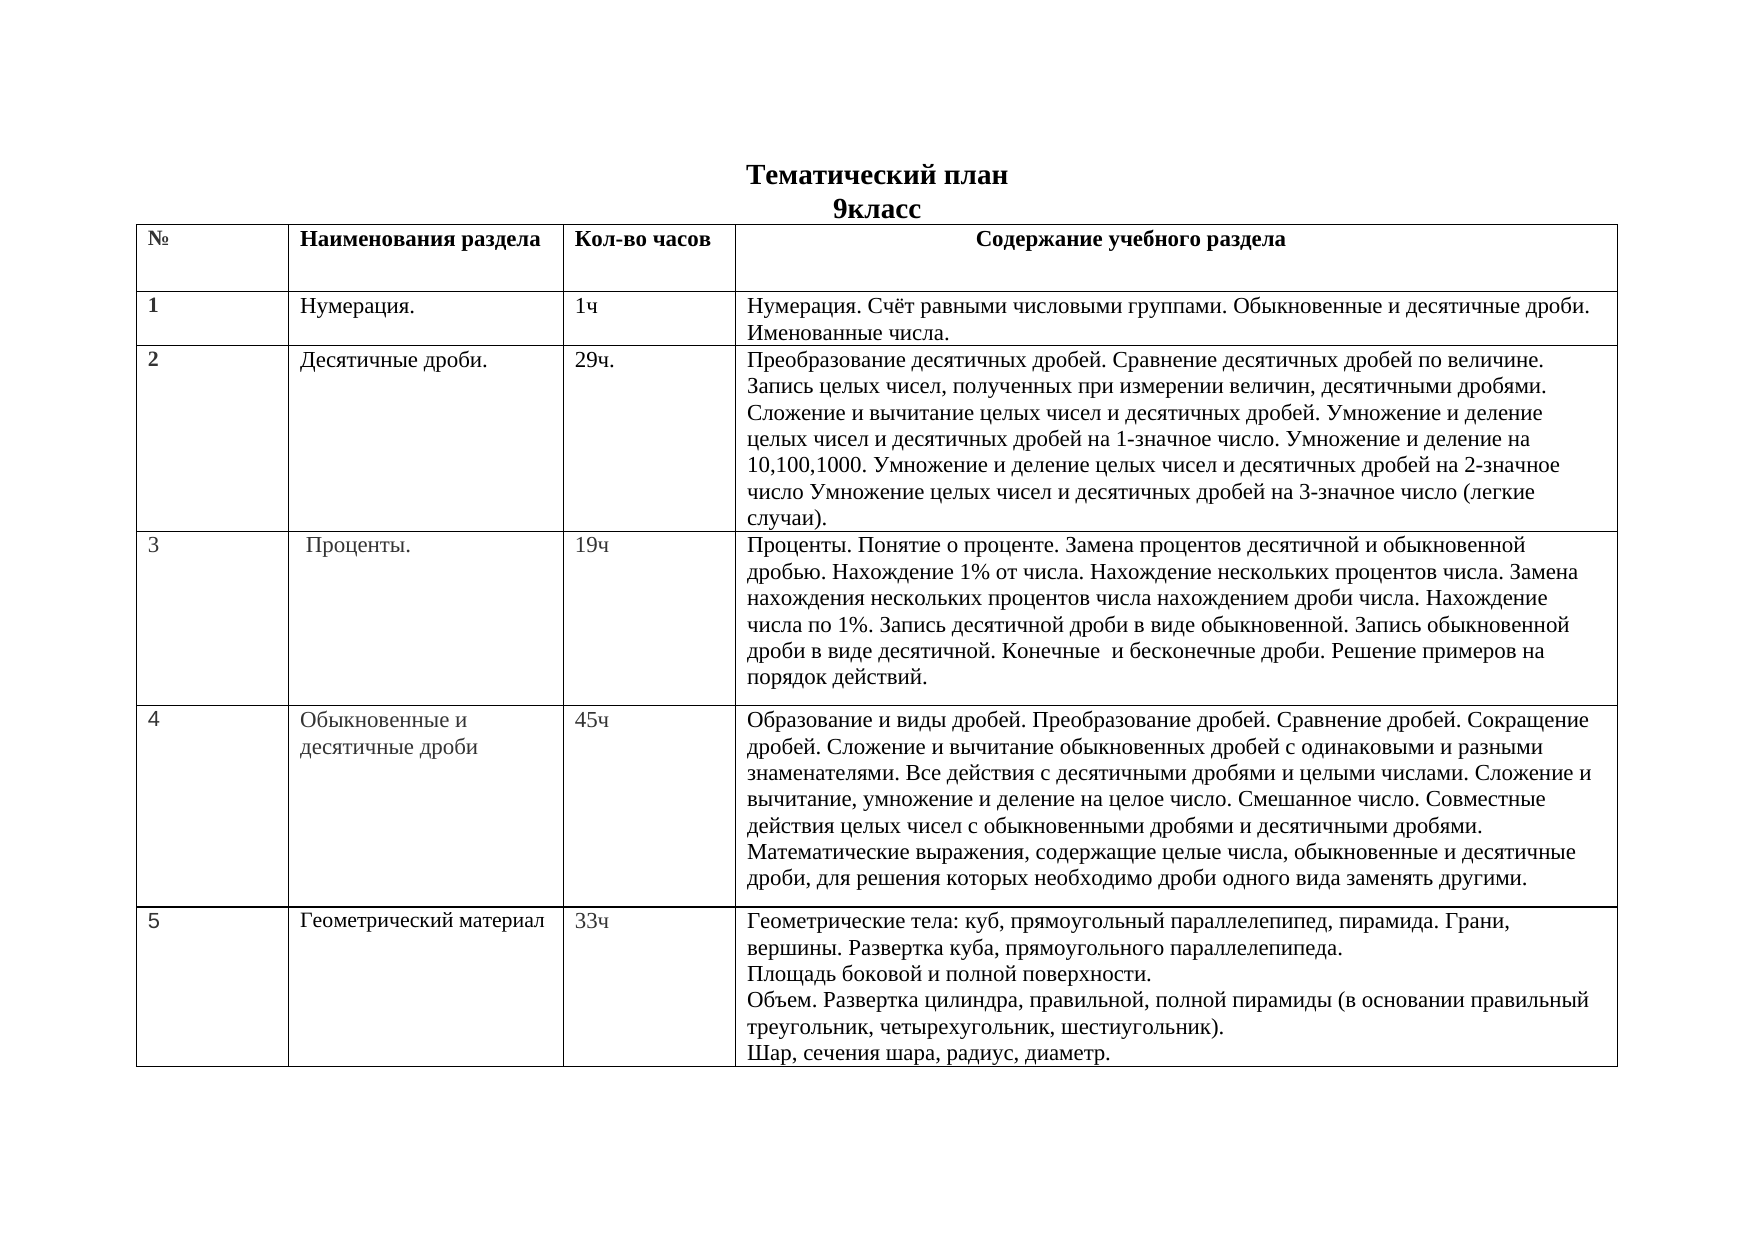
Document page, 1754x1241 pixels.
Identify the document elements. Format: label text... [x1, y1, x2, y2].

table_cell Образование и виды дробей. Преобразование дробей. Сравнение дробей. Сокращение дробей. Сложение и вычитание обыкновенных дробей с одинаковыми и разными знаменателями. Все действия с десятичными дробями и целыми числами. Сложение и вычитание, умножение и деление на целое число. Смешанное число. Совместные действия целых чисел с обыкновенными дробями и десятичными дробями. Математические выражения, содержащие целые числа, обыкновенные и десятичные дроби, для решения которых необходимо дроби одного вида заменять другими. [736, 706, 1617, 906]
table_cell 2 [137, 346, 288, 531]
text 9класс [148, 191, 1606, 224]
table_cell 29ч. [564, 346, 735, 531]
table_cell Обыкновенные и десятичные дроби [289, 706, 563, 906]
table_cell Геометрический материал [289, 908, 563, 1066]
table_cell Проценты. [289, 532, 563, 705]
table_cell Геометрические тела: куб, прямоугольный параллелепипед, пирамида. Грани, вершины. Развертка куба, прямоугольного параллелепипеда. Площадь боковой и полной поверхности. Объем. Развертка цилиндра, правильной, полной пирамиды (в основании правильный треугольник, четырехугольник, шестиугольник). Шар, сечения шара, радиус, диаметр. [736, 908, 1617, 1066]
table_header Наименования раздела [289, 225, 563, 291]
table_cell 5 [137, 908, 288, 1066]
table_cell Преобразование десятичных дробей. Сравнение десятичных дробей по величине. Запись целых чисел, полученных при измерении величин, десятичными дробями. Сложение и вычитание целых чисел и десятичных дробей. Умножение и деление целых чисел и десятичных дробей на 1-значное число. Умножение и деление на 10,100,1000. Умножение и деление целых чисел и десятичных дробей на 2-значное число Умножение целых чисел и десятичных дробей на 3-значное число (легкие случаи). [736, 346, 1617, 531]
table_cell Десятичные дроби. [289, 346, 563, 531]
table_cell Нумерация. Счёт равными числовыми группами. Обыкновенные и десятичные дроби. Именованные числа. [736, 292, 1617, 345]
table_cell Нумерация. [289, 292, 563, 345]
table_cell Проценты. Понятие о проценте. Замена процентов десятичной и обыкновенной дробью. Нахождение 1% от числа. Нахождение нескольких процентов числа. Замена нахождения нескольких процентов числа нахождением дроби числа. Нахождение числа по 1%. Запись десятичной дроби в виде обыкновенной. Запись обыкновенной дроби в виде десятичной. Конечные и бесконечные дроби. Решение примеров на порядок действий. [736, 532, 1617, 705]
table_header Кол-во часов [564, 225, 735, 291]
text Тематический план [148, 157, 1606, 191]
table_cell 1 [137, 292, 288, 345]
table_cell 4 [137, 706, 288, 906]
table_cell 33ч [564, 908, 735, 1066]
table_cell 45ч [564, 706, 735, 906]
table_cell 19ч [564, 532, 735, 705]
table_header № [137, 225, 288, 291]
table_cell 3 [137, 532, 288, 705]
table_cell 1ч [564, 292, 735, 345]
table_header Содержание учебного раздела [736, 225, 1617, 291]
